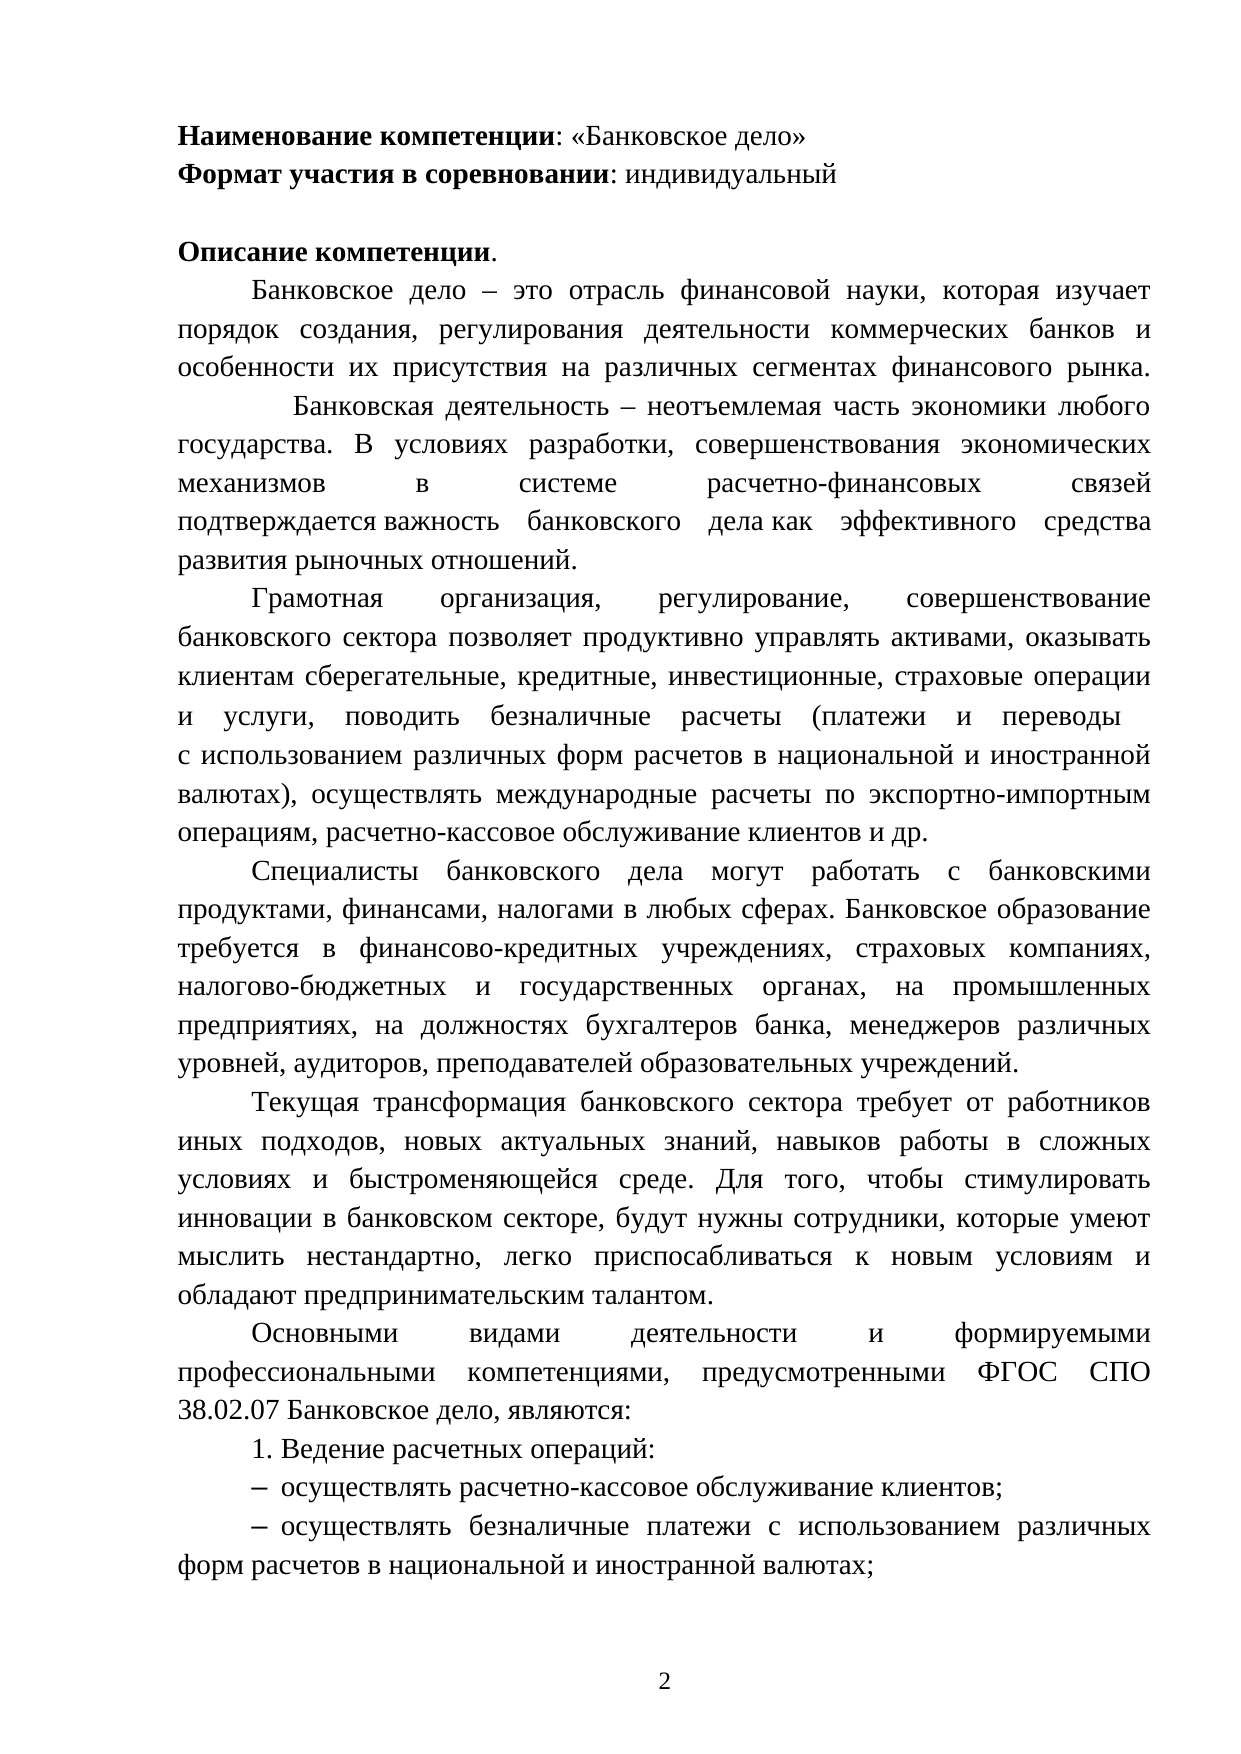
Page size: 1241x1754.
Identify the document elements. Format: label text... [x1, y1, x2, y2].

text Банковское дело – это отрасль финансовой науки, которая изучает порядок создания, регулирования деятельности коммерческих банков и особенности их присутствия на различных сегментах финансового рынка. Банковская деятельность – неотъемлемая часть экономики любого государства. В условиях разработки, совершенствования экономических механизмов в системе расчетно-финансовых связей подтверждается важность банковского дела как эффективного средства развития рыночных отношений. [177, 272, 1152, 576]
text Формат участия в соревновании: индивидуальный [177, 157, 1152, 190]
list осуществлять безналичные платежи с использованием различных форм расчетов в национальной и иностранной валютах; [177, 1508, 1152, 1580]
list Основными видами деятельности и формируемыми профессиональными компетенциями, предусмотренными ФГОС СПО 38.02.07 Банковское дело, являются: [177, 1315, 1152, 1426]
text Наименование компетенции: «Банковское дело» [177, 118, 1152, 152]
text Описание компетенции. [177, 234, 1152, 267]
text Грамотная организация, регулирование, совершенствование банковского сектора позволяет продуктивно управлять активами, оказывать клиентам сберегательные, кредитные, инвестиционные, страховые операции и услуги, поводить безналичные расчеты (платежи и переводы с использованием различных форм расчетов в национальной и иностранной валютах), осуществлять международные расчеты по экспортно-импортным операциям, расчетно-кассовое обслуживание клиентов и др. [177, 581, 1152, 848]
list Специалисты банковского дела могут работать с банковскими продуктами, финансами, налогами в любых сферах. Банковское образование требуется в финансово-кредитных учреждениях, страховых компаниях, налогово-бюджетных и государственных органах, на промышленных предприятиях, на должностях бухгалтеров банка, менеджеров различных уровней, аудиторов, преподавателей образовательных учреждений. [177, 853, 1152, 1079]
list Ведение расчетных операций: [177, 1431, 1152, 1464]
list Текущая трансформация банковского сектора требует от работников иных подходов, новых актуальных знаний, навыков работы в сложных условиях и быстроменяющейся среде. Для того, чтобы стимулировать инновации в банковском секторе, будут нужны сотрудники, которые умеют мыслить нестандартно, легко приспосабливаться к новым условиям и обладают предпринимательским талантом. [177, 1084, 1152, 1310]
list осуществлять расчетно-кассовое обслуживание клиентов; [177, 1469, 1152, 1503]
